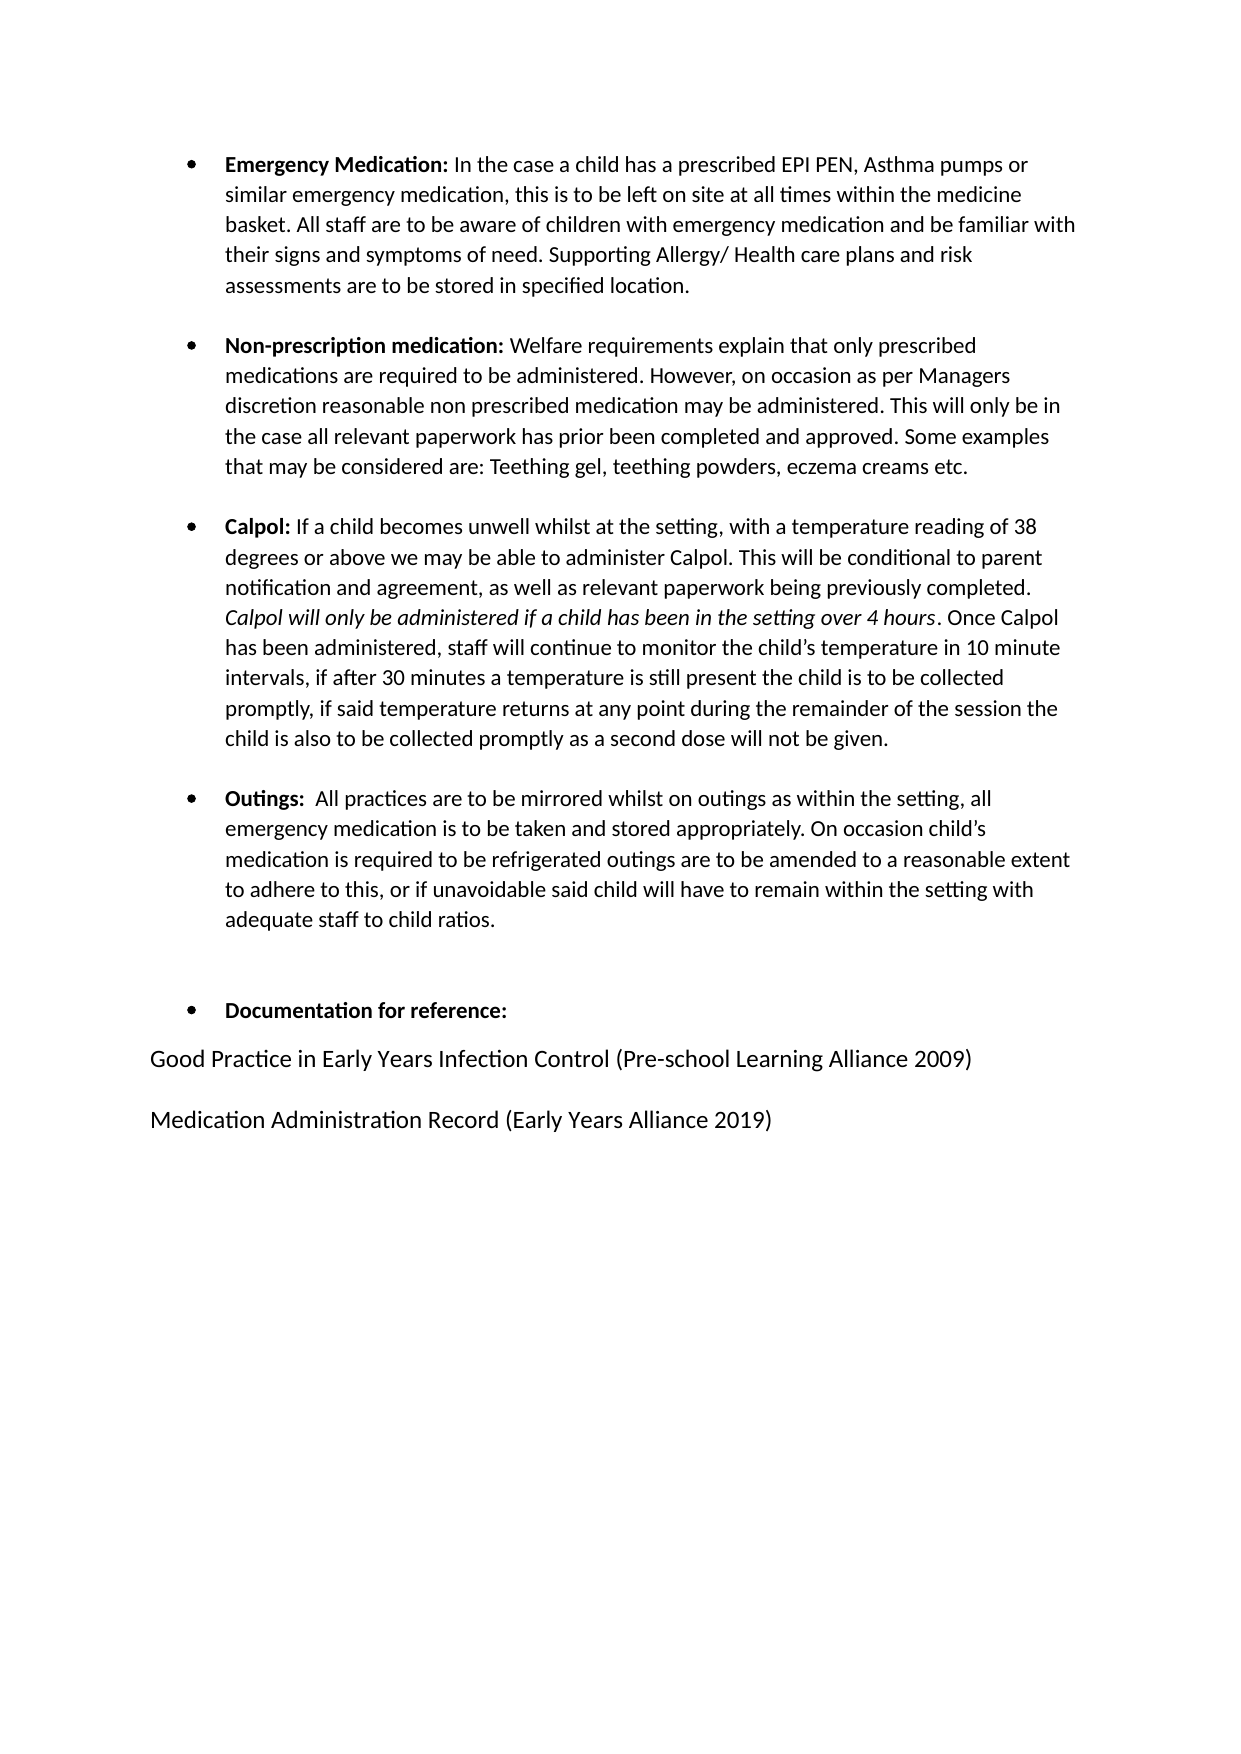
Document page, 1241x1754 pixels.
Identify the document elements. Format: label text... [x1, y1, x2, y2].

list Calpol: If a child becomes unwell whilst at the setting, with a temperature reading of 38 degrees or above we may be able to administer Calpol. This will be conditional to parent notification and agreement, as well as relevant paperwork being previously completed. Calpol will only be administered if a child has been in the setting over 4 hours. Once Calpol has been administered, staff will continue to monitor the child’s temperature in 10 minute intervals, if after 30 minutes a temperature is still present the child is to be collected promptly, if said temperature returns at any point during the remainder of the session the child is also to be collected promptly as a second dose will not be given. [187, 512, 1090, 752]
text Good Practice in Early Years Infection Control (Pre-school Learning Alliance 2009) [150, 1043, 1090, 1073]
text Medication Administration Record (Early Years Alliance 2019) [150, 1104, 1090, 1134]
list Non-prescription medication: Welfare requirements explain that only prescribed medications are required to be administered. However, on occasion as per Managers discretion reasonable non prescribed medication may be administered. This will only be in the case all relevant paperwork has prior been completed and approved. Some examples that may be considered are: Teething gel, teething powders, eczema creams etc. [187, 331, 1090, 480]
list Outings: All practices are to be mirrored whilst on outings as within the setting, all emergency medication is to be taken and stored appropriately. On occasion child’s medication is required to be refrigerated outings are to be amended to a reasonable extent to adhere to this, or if unavoidable said child will have to remain within the setting with adequate staff to child ratios. [187, 784, 1090, 933]
list Documentation for reference: [187, 996, 1090, 1024]
list Emergency Medication: In the case a child has a prescribed EPI PEN, Asthma pumps or similar emergency medication, this is to be left on site at all times within the medicine basket. All staff are to be aware of children with emergency medication and be familiar with their signs and symptoms of need. Supporting Allergy/ Health care plans and risk assessments are to be stored in specified location. [187, 150, 1090, 299]
